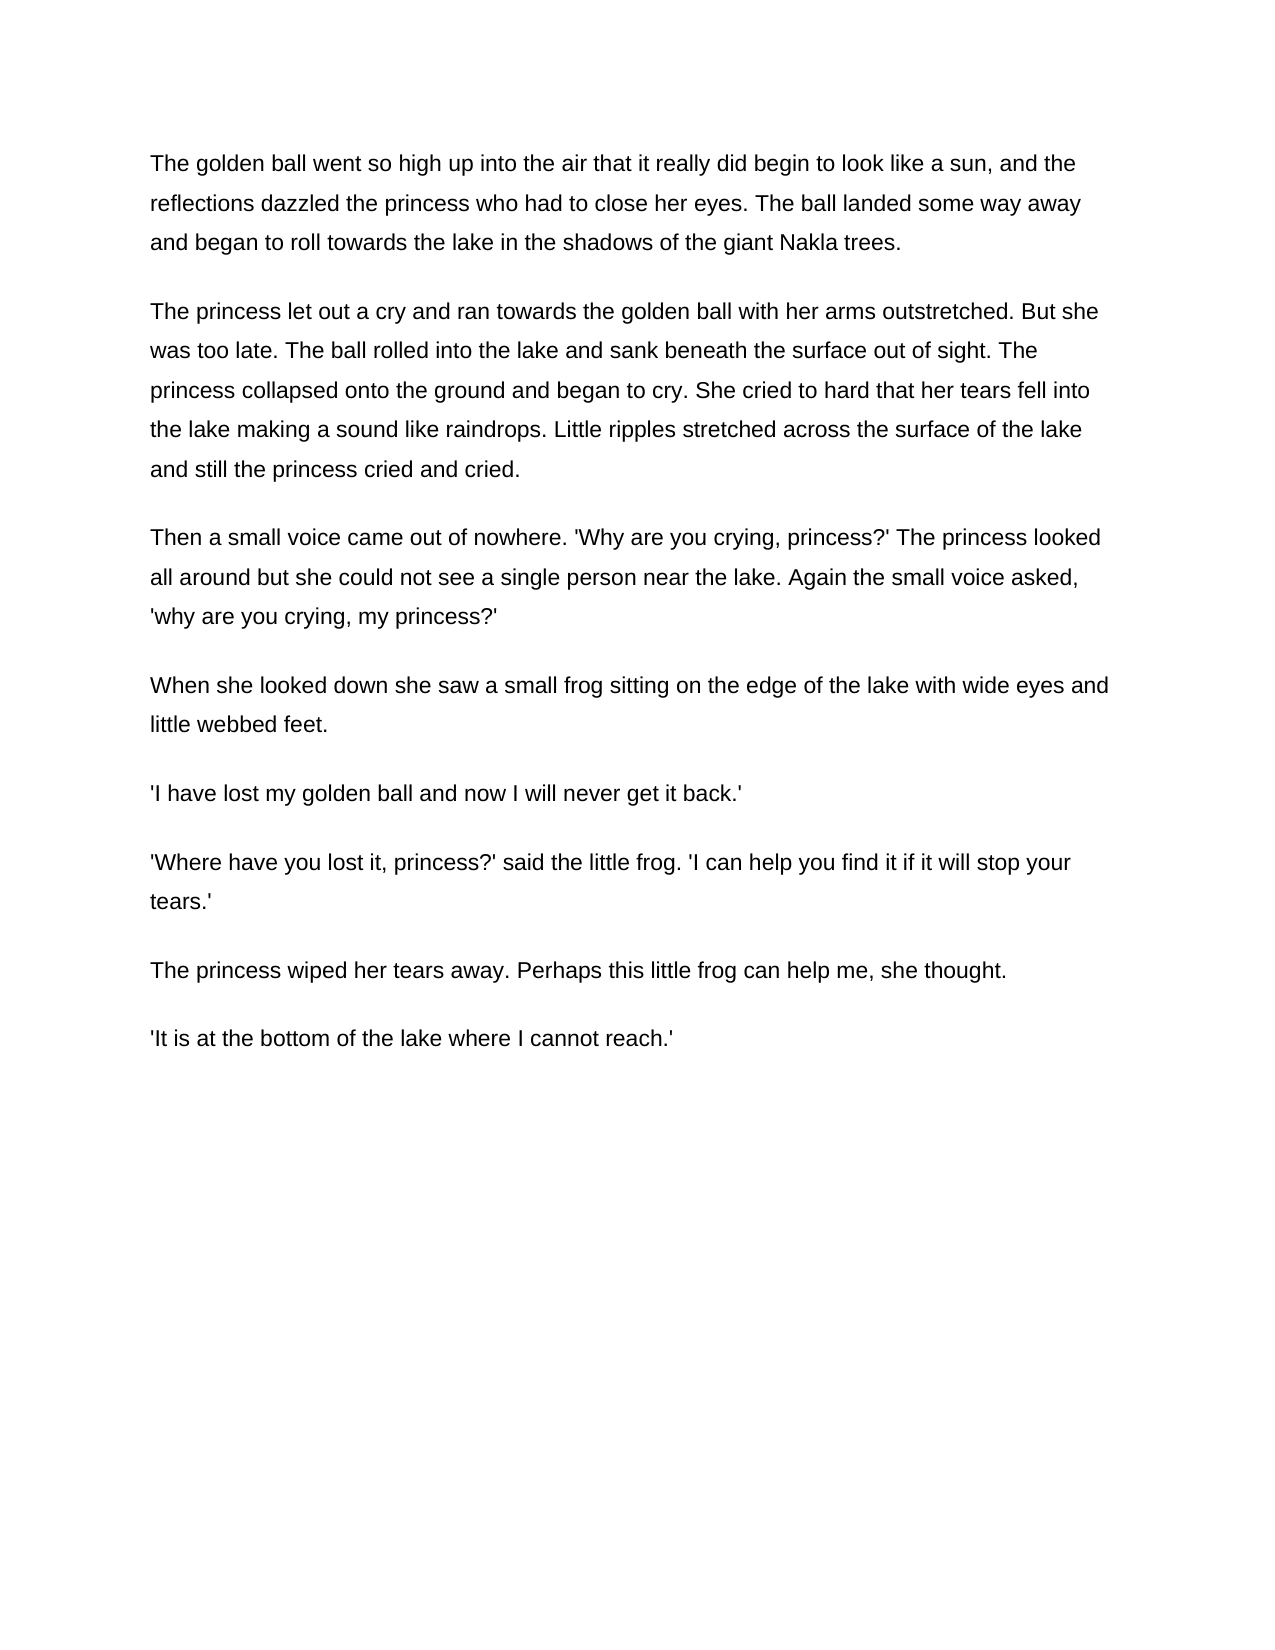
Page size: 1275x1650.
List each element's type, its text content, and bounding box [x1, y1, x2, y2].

text 'Where have you lost it, princess?' said the little frog. 'I can help you find it if it will stop your tears.' [150, 848, 1125, 914]
text Then a small voice came out of nowhere. 'Why are you crying, princess?' The princess looked all around but she could not see a single person near the lake. Again the small voice asked, 'why are you crying, my princess?' [150, 524, 1125, 629]
text When she looked down she saw a small frog sitting on the edge of the lake with wide eyes and little webbed feet. [150, 672, 1125, 738]
text 'It is at the bottom of the lake where I cannot reach.' [150, 1025, 1125, 1052]
text The golden ball went so high up into the air that it really did begin to look like a sun, and the reflections dazzled the princess who had to close her eyes. The ball landed some way away and began to roll towards the lake in the shadows of the giant Nakla trees. [150, 150, 1125, 255]
text 'I have lost my golden ball and now I will never get it back.' [150, 780, 1125, 806]
text The princess let out a cry and ran towards the golden ball with her arms outstretched. But she was too late. The ball rolled into the lake and sank beneath the surface out of sight. The princess collapsed onto the ground and began to cry. She cried to hard that her tears fell into the lake making a sound like raindrops. Little ripples stretched across the surface of the lake and still the princess cried and cried. [150, 298, 1125, 482]
text The princess wiped her tears away. Perhaps this little frog can help me, she thought. [150, 957, 1125, 983]
